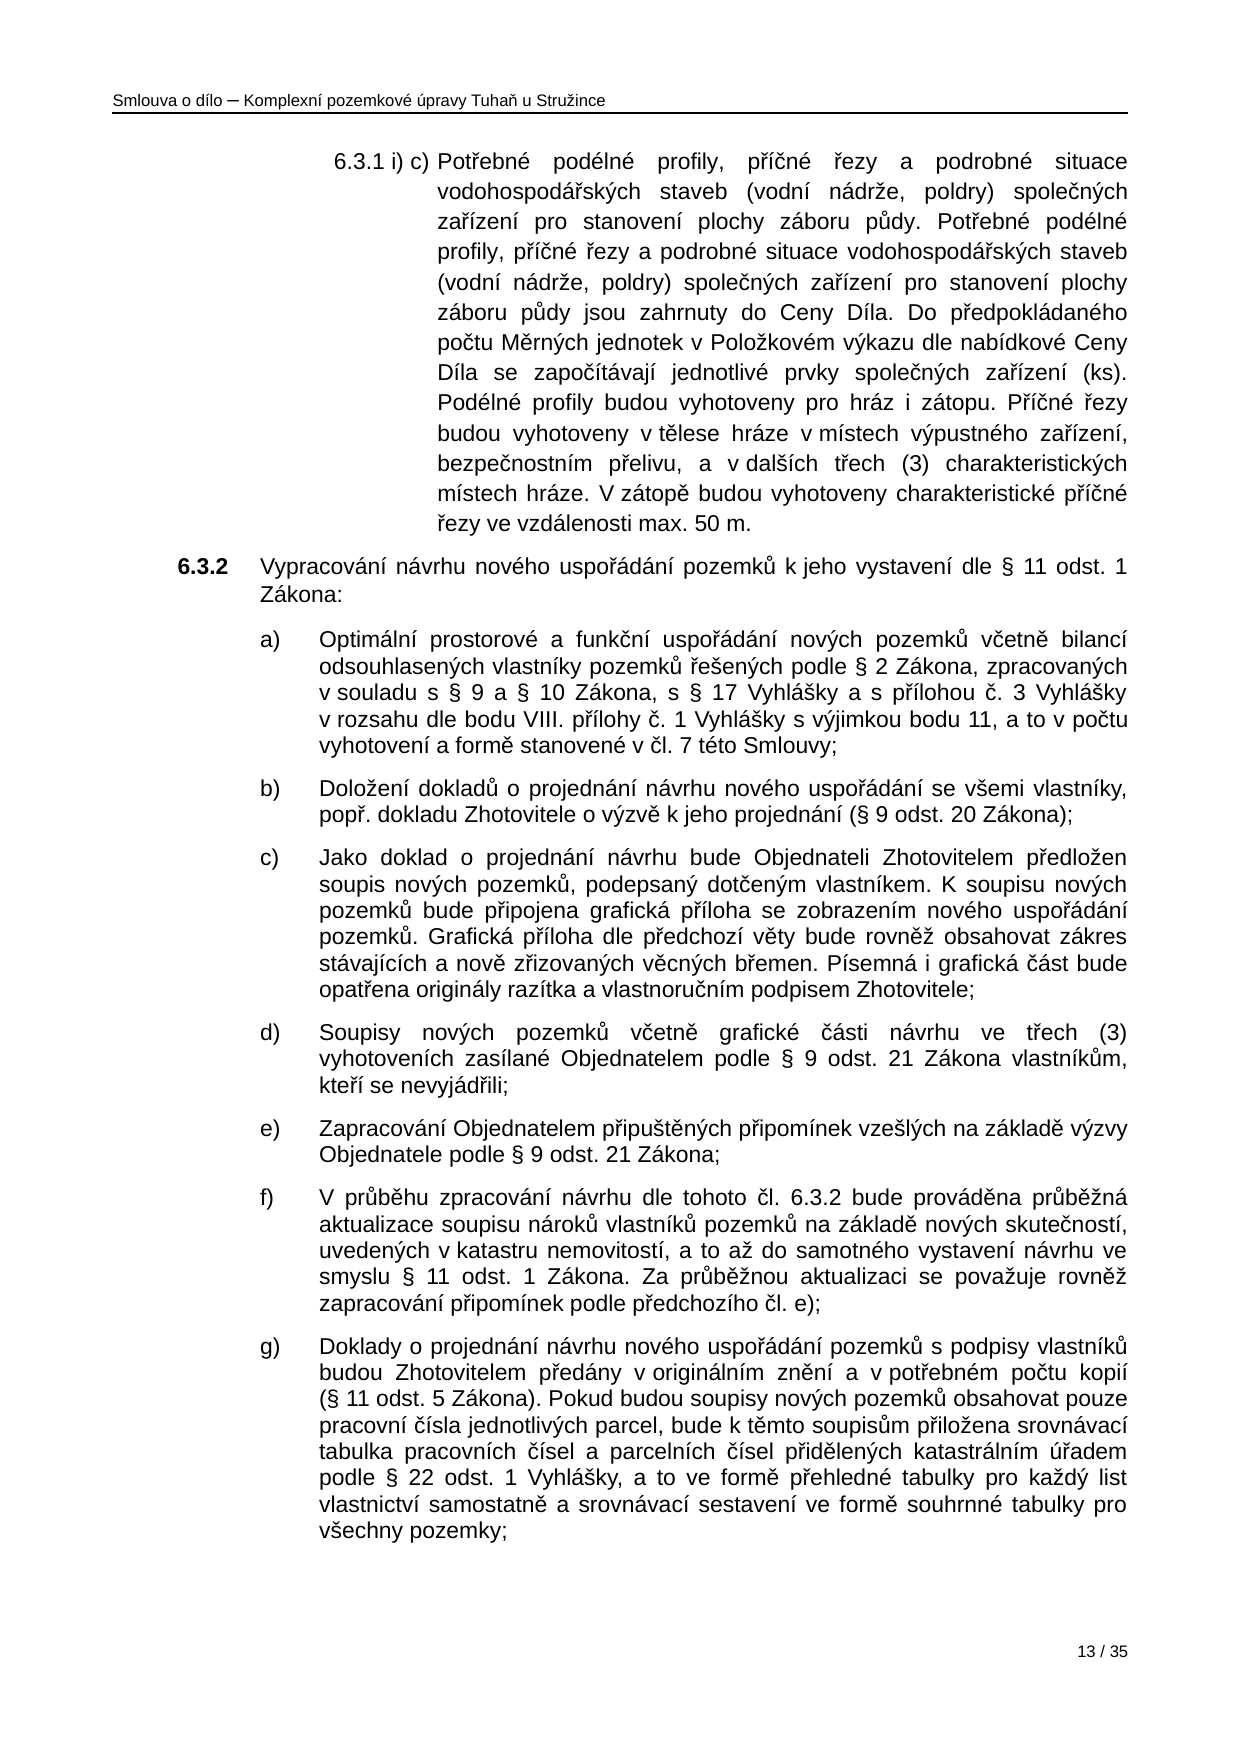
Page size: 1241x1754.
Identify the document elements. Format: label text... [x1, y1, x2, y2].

list Optimální prostorové a funkční uspořádání nových pozemků včetně bilancí odsouhlasených vlastníky pozemků řešených podle § 2 Zákona, zpracovaných v souladu s § 9 a § 10 Zákona, s § 17 Vyhlášky a s přílohou č. 3 Vyhlášky v rozsahu dle bodu VIII. přílohy č. 1 Vyhlášky s výjimkou bodu 11, a to v počtu vyhotovení a formě stanovené v čl. 7 této Smlouvy; [260, 626, 1128, 758]
list Jako doklad o projednání návrhu bude Objednateli Zhotovitelem předložen soupis nových pozemků, podepsaný dotčeným vlastníkem. K soupisu nových pozemků bude připojena grafická příloha se zobrazením nového uspořádání pozemků. Grafická příloha dle předchozí věty bude rovněž obsahovat zákres stávajících a nově zřizovaných věcných břemen. Písemná i grafická část bude opatřena originály razítka a vlastnoručním podpisem Zhotovitele; [260, 844, 1128, 1002]
list Zapracování Objednatelem připuštěných připomínek vzešlých na základě výzvy Objednatele podle § 9 odst. 21 Zákona; [260, 1115, 1128, 1167]
list V průběhu zpracování návrhu dle tohoto čl. 6.3.2 bude prováděna průběžná aktualizace soupisu nároků vlastníků pozemků na základě nových skutečností, uvedených v katastru nemovitostí, a to až do samotného vystavení návrhu ve smyslu § 11 odst. 1 Zákona. Za průběžnou aktualizaci se považuje rovněž zapracování připomínek podle předchozího čl. e); [260, 1184, 1128, 1316]
list Doklady o projednání návrhu nového uspořádání pozemků s podpisy vlastníků budou Zhotovitelem předány v originálním znění a v potřebném počtu kopií (§ 11 odst. 5 Zákona). Pokud budou soupisy nových pozemků obsahovat pouze pracovní čísla jednotlivých parcel, bude k těmto soupisům přiložena srovnávací tabulka pracovních čísel a parcelních čísel přidělených katastrálním úřadem podle § 22 odst. 1 Vyhlášky, a to ve formě přehledné tabulky pro každý list vlastnictví samostatně a srovnávací sestavení ve formě souhrnné tabulky pro všechny pozemky; [260, 1333, 1128, 1543]
list Doložení dokladů o projednání návrhu nového uspořádání se všemi vlastníky, popř. dokladu Zhotovitele o výzvě k jeho projednání (§ 9 odst. 20 Zákona); [260, 775, 1128, 828]
list Potřebné podélné profily, příčné řezy a podrobné situace vodohospodářských staveb (vodní nádrže, poldry) společných zařízení pro stanovení plochy záboru půdy. Potřebné podélné profily, příčné řezy a podrobné situace vodohospodářských staveb (vodní nádrže, poldry) společných zařízení pro stanovení plochy záboru půdy jsou zahrnuty do Ceny Díla. Do předpokládaného počtu Měrných jednotek v Položkovém výkazu dle nabídkové Ceny Díla se započítávají jednotlivé prvky společných zařízení (ks). Podélné profily budou vyhotoveny pro hráz i zátopu. Příčné řezy budou vyhotoveny v tělese hráze v místech výpustného zařízení, bezpečnostním přelivu, a v dalších třech (3) charakteristických místech hráze. V zátopě budou vyhotoveny charakteristické příčné řezy ve vzdálenosti max. 50 m. [334, 148, 1128, 537]
list Soupisy nových pozemků včetně grafické části návrhu ve třech (3) vyhotoveních zasílané Objednatelem podle § 9 odst. 21 Zákona vlastníkům, kteří se nevyjádřili; [260, 1019, 1128, 1098]
text Vypracování návrhu nového uspořádání pozemků k jeho vystavení dle § 11 odst. 1 Zákona: [177, 553, 1128, 608]
